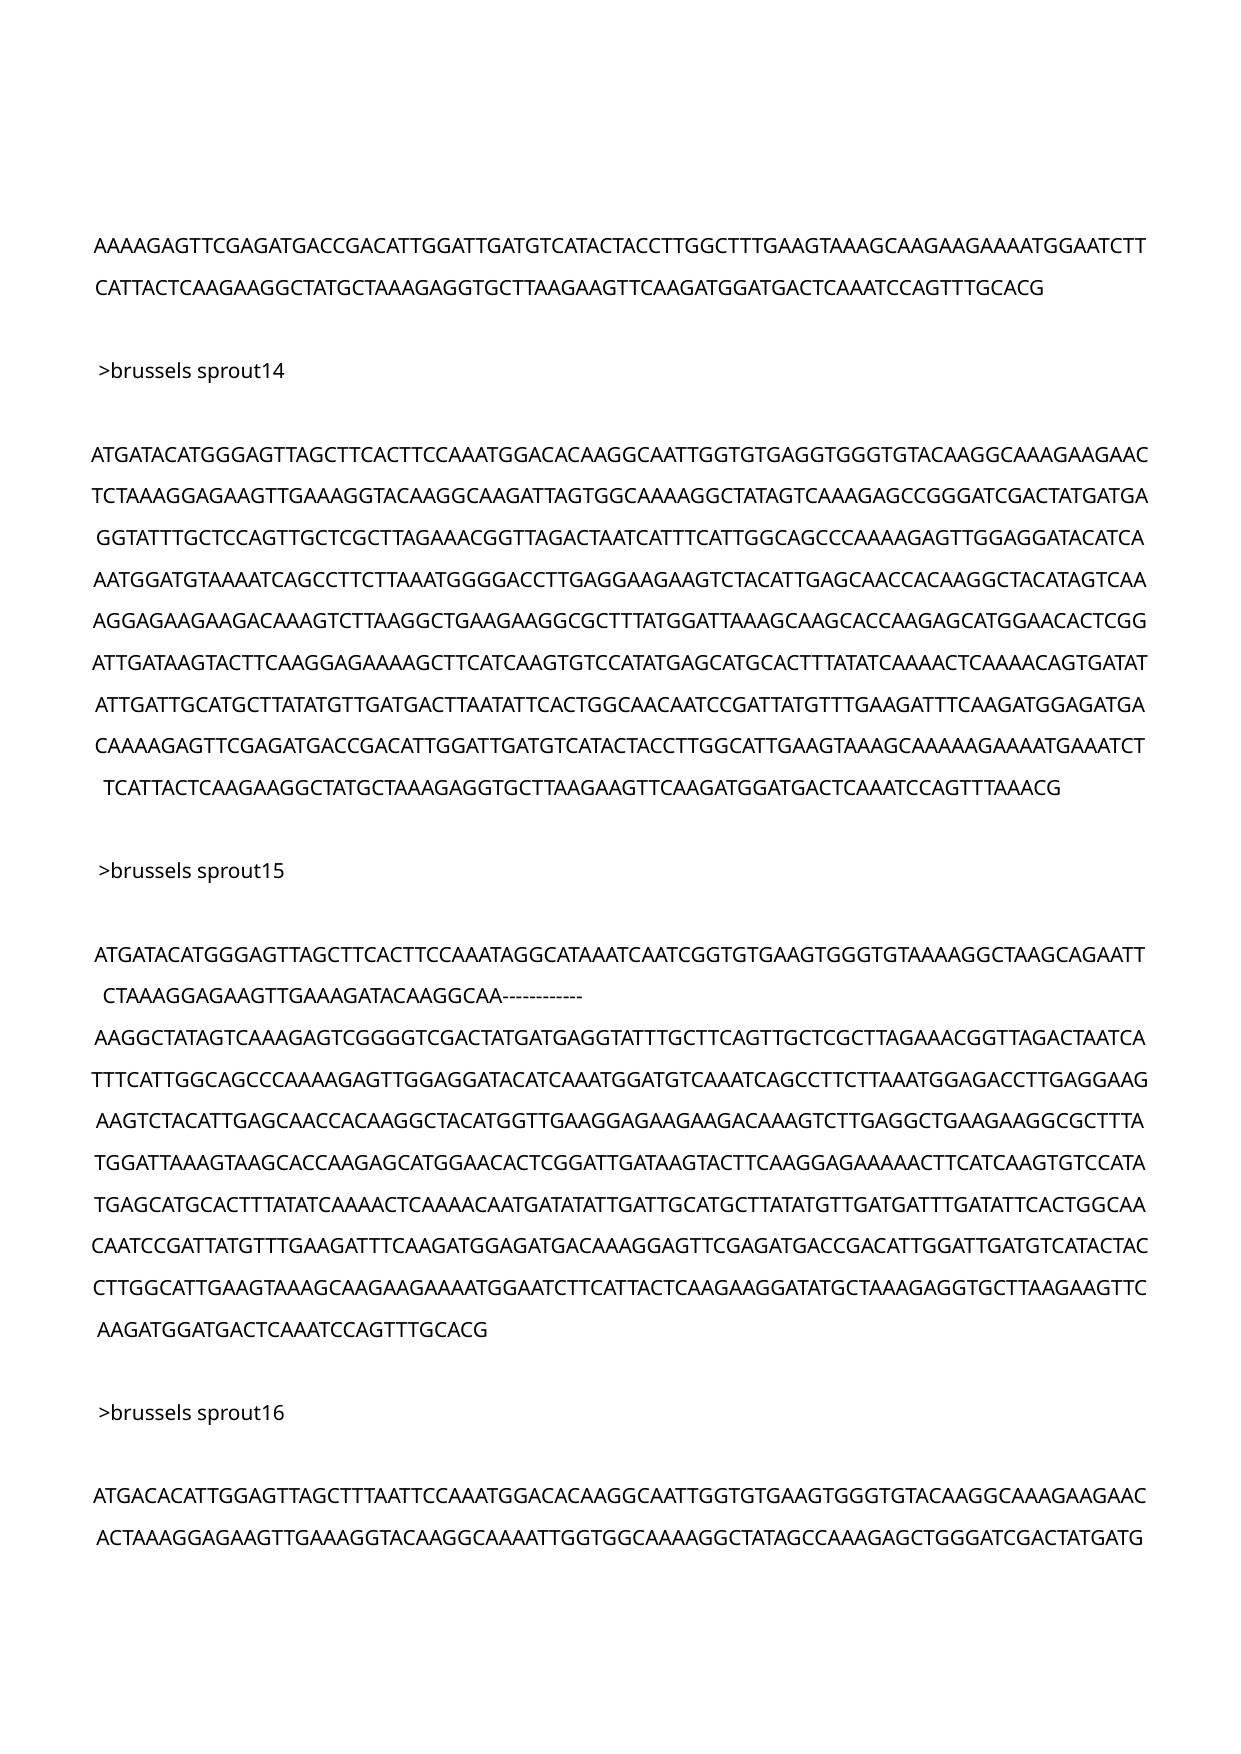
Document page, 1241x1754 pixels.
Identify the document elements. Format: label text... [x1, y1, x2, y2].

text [91, 225, 1149, 308]
text >brussels sprout16 [91, 1392, 1149, 1433]
text ATGATACATGGGAGTTAGCTTCACTTCCAAATAGGCATAAATCAATCGGTGTGAAGTGGGTGTAAAAGGCTAAGCAGAATTCTAAAGGAGAAGTTGAAAGATACAAGGCAA------------AAGGCTATAGTCAAAGAGTCGGGGTCGACTATGATGAGGTATTTGCTTCAGTTGCTCGCTTAGAAACGGTTAGACTAATCATTTCATTGGCAGCCCAAAAGAGTTGGAGGATACATCAAATGGATGTCAAATCAGCCTTCTTAAATGGAGACCTTGAGGAAGAAGTCTACATTGAGCAACCACAAGGCTACATGGTTGAAGGAGAAGAAGACAAAGTCTTGAGGCTGAAGAAGGCGCTTTATGGATTAAAGTAAGCACCAAGAGCATGGAACACTCGGATTGATAAGTACTTCAAGGAGAAAAACTTCATCAAGTGTCCATATGAGCATGCACTTTATATCAAAACTCAAAACAATGATATATTGATTGCATGCTTATATGTTGATGATTTGATATTCACTGGCAACAATCCGATTATGTTTGAAGATTTCAAGATGGAGATGACAAAGGAGTTCGAGATGACCGACATTGGATTGATGTCATACTACCTTGGCATTGAAGTAAAGCAAGAAGAAAATGGAATCTTCATTACTCAAGAAGGATATGCTAAAGAGGTGCTTAAGAAGTTCAAGATGGATGACTCAAATCCAGTTTGCACG [91, 933, 1149, 1350]
text >brussels sprout15 [91, 850, 1149, 892]
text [91, 1475, 1149, 1558]
text >brussels sprout14 [91, 350, 1149, 392]
text ATGATACATGGGAGTTAGCTTCACTTCCAAATGGACACAAGGCAATTGGTGTGAGGTGGGTGTACAAGGCAAAGAAGAACTCTAAAGGAGAAGTTGAAAGGTACAAGGCAAGATTAGTGGCAAAAGGCTATAGTCAAAGAGCCGGGATCGACTATGATGAGGTATTTGCTCCAGTTGCTCGCTTAGAAACGGTTAGACTAATCATTTCATTGGCAGCCCAAAAGAGTTGGAGGATACATCAAATGGATGTAAAATCAGCCTTCTTAAATGGGGACCTTGAGGAAGAAGTCTACATTGAGCAACCACAAGGCTACATAGTCAAAGGAGAAGAAGACAAAGTCTTAAGGCTGAAGAAGGCGCTTTATGGATTAAAGCAAGCACCAAGAGCATGGAACACTCGGATTGATAAGTACTTCAAGGAGAAAAGCTTCATCAAGTGTCCATATGAGCATGCACTTTATATCAAAACTCAAAACAGTGATATATTGATTGCATGCTTATATGTTGATGACTTAATATTCACTGGCAACAATCCGATTATGTTTGAAGATTTCAAGATGGAGATGACAAAAGAGTTCGAGATGACCGACATTGGATTGATGTCATACTACCTTGGCATTGAAGTAAAGCAAAAAGAAAATGAAATCTTCATTACTCAAGAAGGCTATGCTAAAGAGGTGCTTAAGAAGTTCAAGATGGATGACTCAAATCCAGTTTAAACG [91, 433, 1149, 808]
